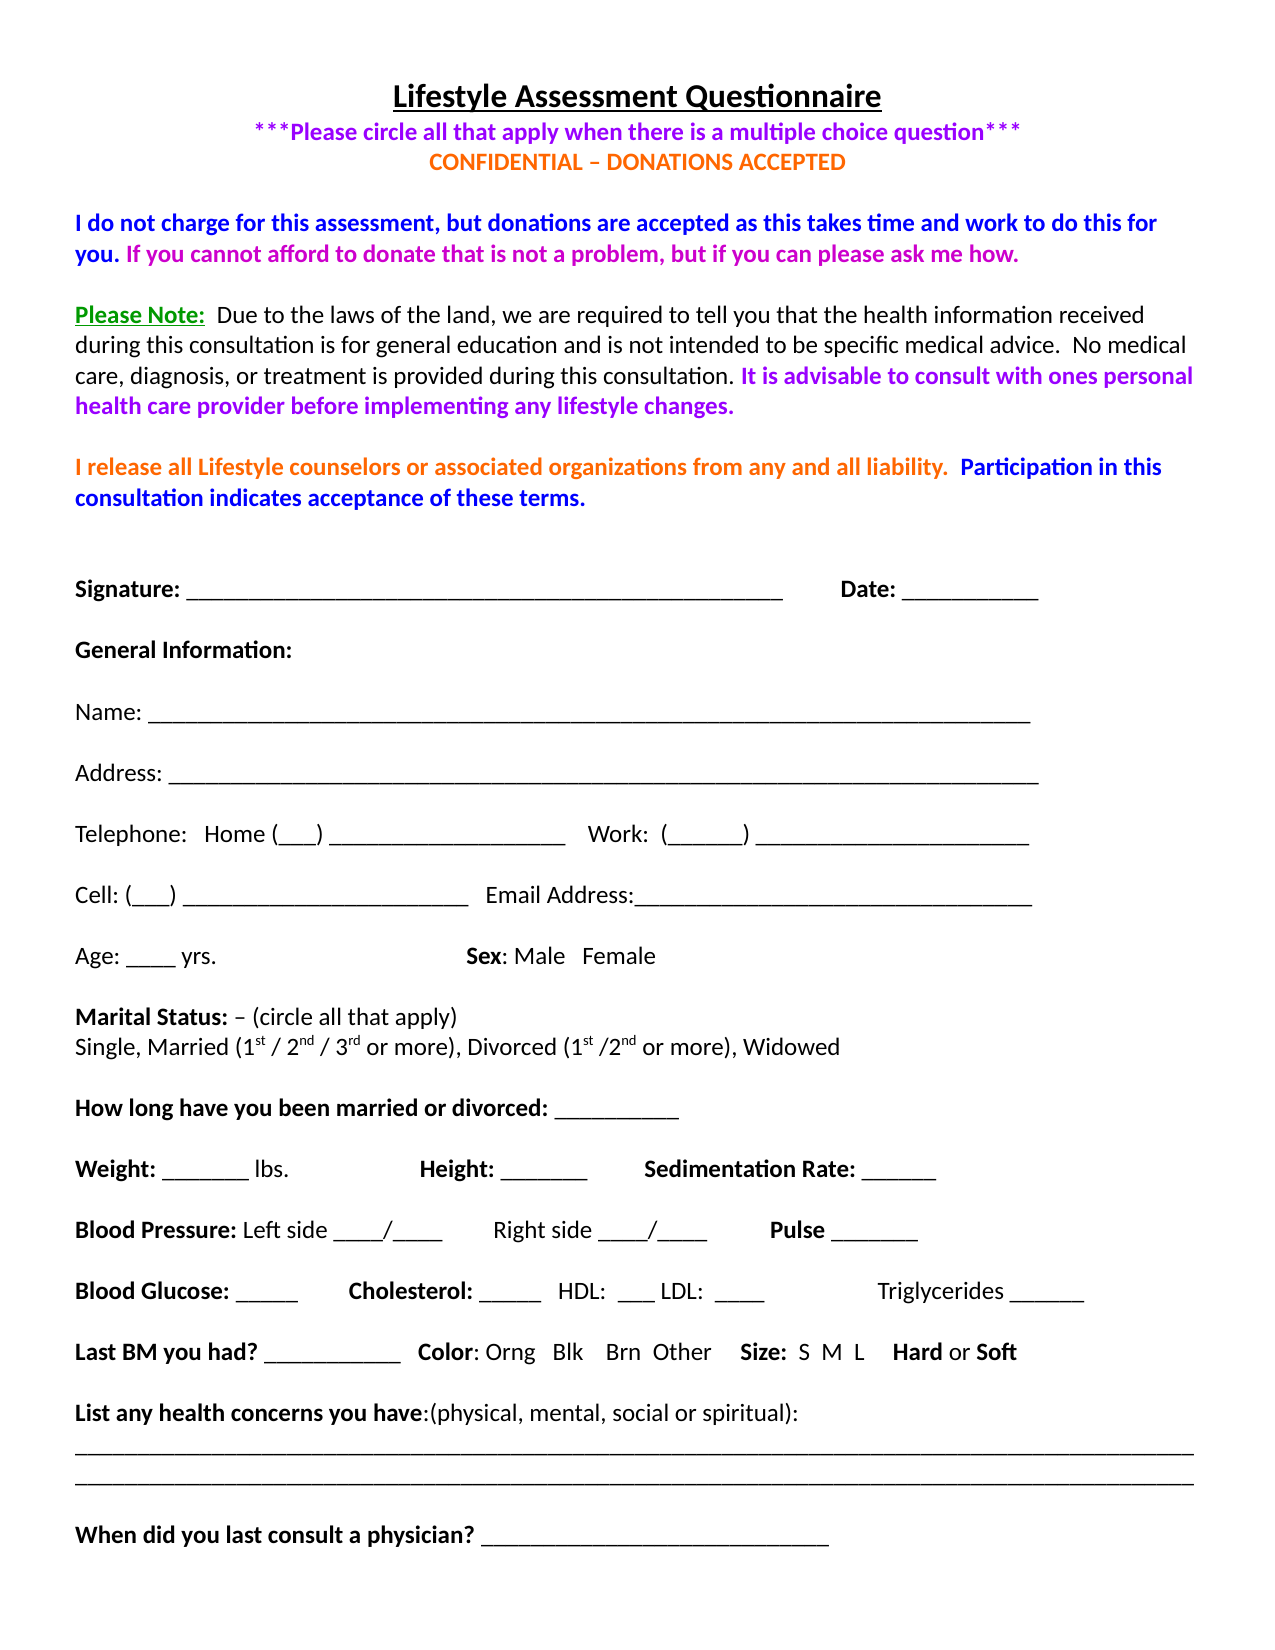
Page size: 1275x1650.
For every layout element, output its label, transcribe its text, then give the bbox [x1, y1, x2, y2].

text Lifestyle Assessment Questionnaire [75, 75, 1200, 116]
text Please Note: Due to the laws of the land, we are required to tell you that the health information received during this consultation is for general education and is not intended to be specific medical advice. No medical care, diagnosis, or treatment is provided during this consultation. It is advisable to consult with ones personal health care provider before implementing any lifestyle changes. [75, 299, 1200, 421]
text General Information: [75, 634, 1200, 665]
text List any health concerns you have:(physical, mental, social or spiritual): [75, 1398, 1200, 1428]
text Telephone: Home (___) ___________________ Work: (______) ______________________ [75, 818, 1200, 848]
text Name: _______________________________________________________________________ [75, 696, 1200, 726]
text Weight: _______ lbs. Height: _______ Sedimentation Rate: ______ [75, 1153, 1200, 1184]
text Age: ____ yrs. Sex: Male Female [75, 940, 1200, 970]
text Marital Status: – (circle all that apply) [75, 1001, 1200, 1031]
text Blood Glucose: _____ Cholesterol: _____ HDL: ___ LDL: ____ Triglycerides ______ [75, 1276, 1200, 1306]
text How long have you been married or divorced: __________ [75, 1092, 1200, 1123]
text Signature: ________________________________________________ Date: ___________ [75, 573, 1200, 604]
text I release all Lifestyle counselors or associated organizations from any and all liability. Participation in this consultation indicates acceptance of these terms. [75, 451, 1200, 512]
text Blood Pressure: Left side ____/____ Right side ____/____ Pulse _______ [75, 1214, 1200, 1245]
text I do not charge for this assessment, but donations are accepted as this takes time and work to do this for you. If you cannot afford to donate that is not a problem, but if you can please ask me how. [75, 207, 1200, 268]
text Last BM you had? ___________ Color: Orng Blk Brn Other Size: S M L Hard or Soft [75, 1337, 1200, 1367]
text When did you last consult a physician? ____________________________ [75, 1520, 1200, 1550]
text ***Please circle all that apply when there is a multiple choice question*** CONFIDENTIAL – DONATIONS ACCEPTED [75, 116, 1200, 177]
text Address: ______________________________________________________________________ [75, 757, 1200, 787]
text Single, Married (1st / 2nd / 3rd or more), Divorced (1st /2nd or more), Widowed [75, 1031, 1200, 1062]
text Cell: (___) _______________________ Email Address:________________________________ [75, 879, 1200, 909]
